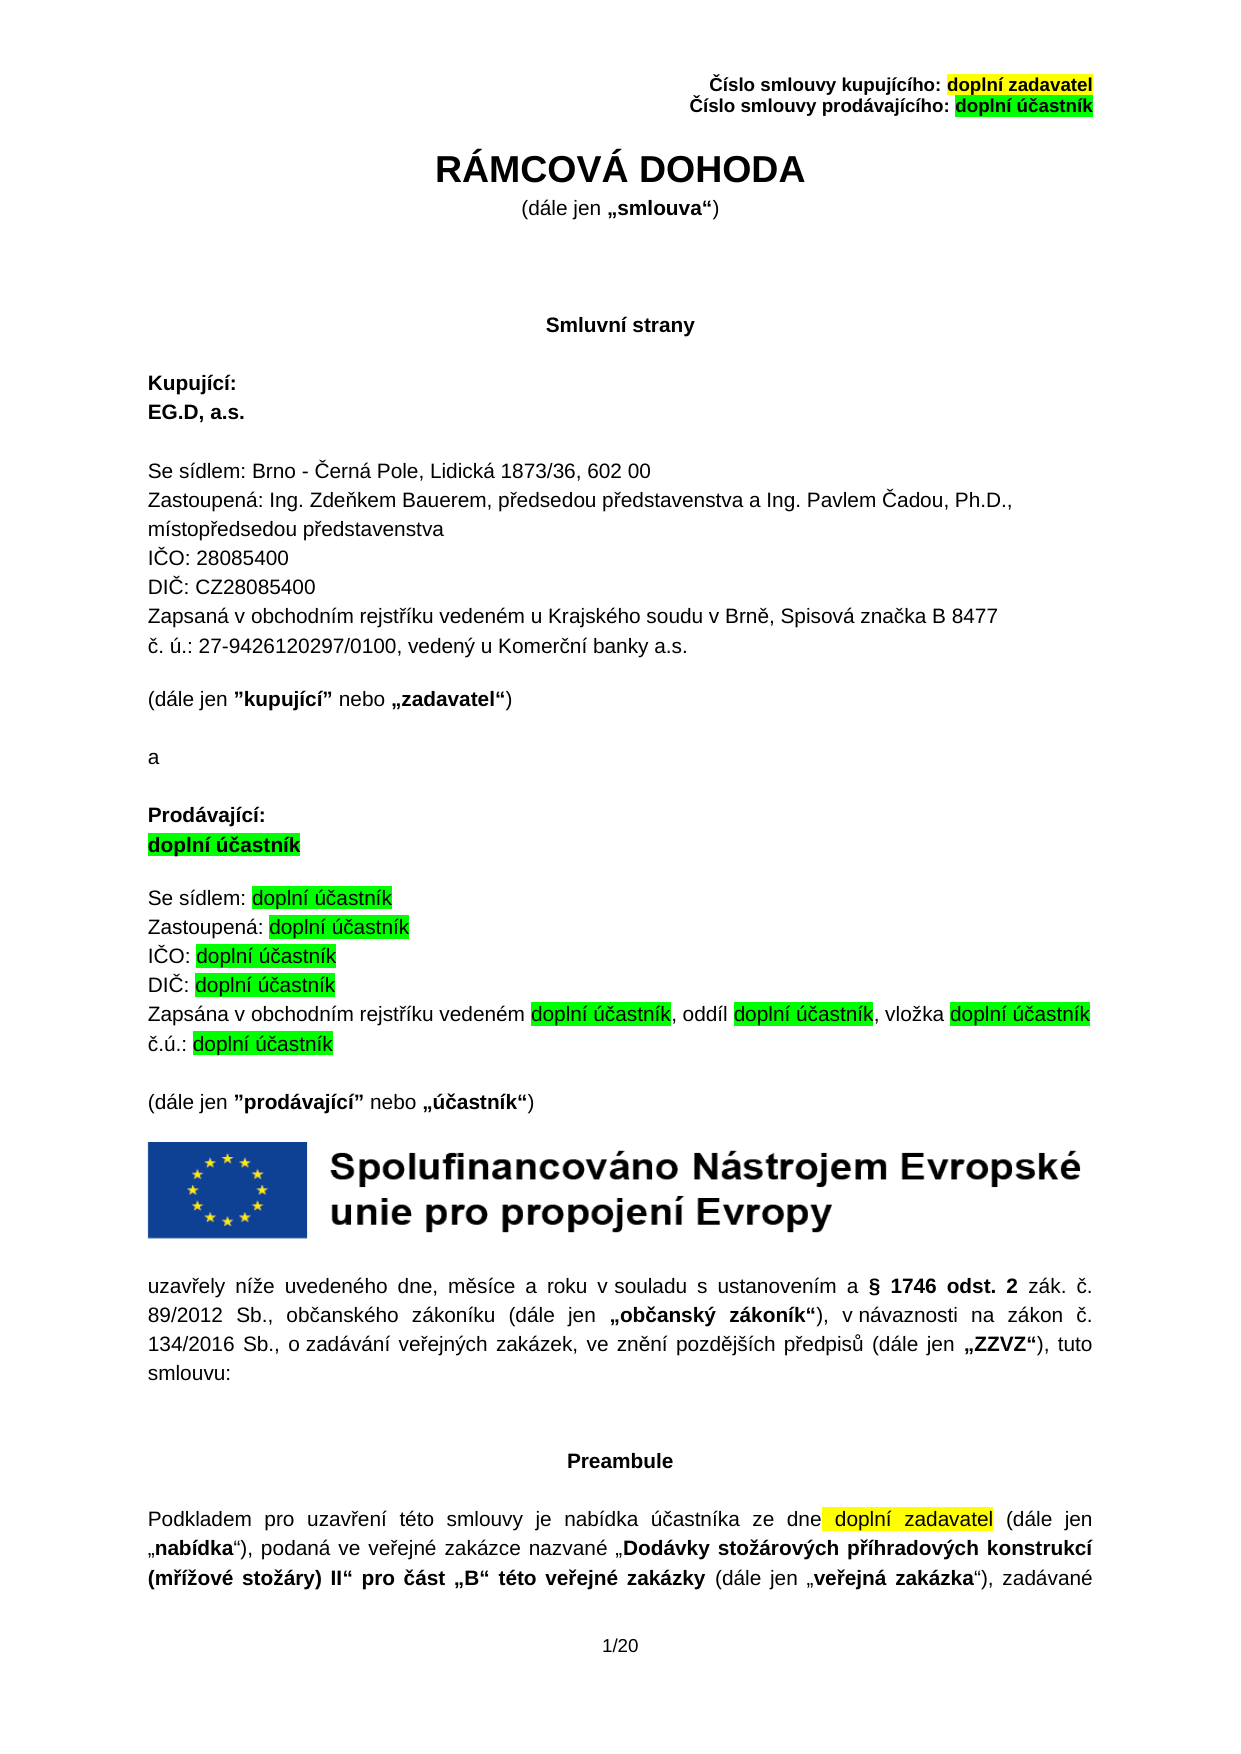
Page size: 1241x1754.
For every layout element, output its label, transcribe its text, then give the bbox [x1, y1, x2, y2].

text IČO: 28085400 [148, 541, 1093, 570]
text Preambule [148, 1443, 1093, 1473]
text Zapsána v obchodním rejstříku vedeném doplní účastník, oddíl doplní účastník, vložka doplní účastník [148, 997, 1093, 1026]
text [148, 1502, 1093, 1589]
text (dále jen „smlouva“) [148, 191, 1093, 220]
text č.ú.: doplní účastník [148, 1026, 1093, 1055]
text Zastoupená: doplní účastník [148, 909, 1093, 939]
text (dále jen ”kupující” nebo „zadavatel“) [148, 681, 1093, 711]
text DIČ: CZ28085400 [148, 570, 1093, 599]
text doplní účastník [148, 827, 1093, 856]
text (dále jen ”prodávající” nebo „účastník“) [148, 1084, 1093, 1114]
text Se sídlem: doplní účastník [148, 880, 1093, 909]
text Prodávající: [148, 798, 1093, 827]
text Zastoupená: Ing. Zdeňkem Bauerem, předsedou představenstva a Ing. Pavlem Čadou, Ph.D., místopředsedou představenstva [148, 482, 1093, 541]
text a [148, 740, 1093, 769]
text IČO: doplní účastník [148, 939, 1093, 968]
text EG.D, a.s. [148, 395, 1093, 424]
picture [147, 1142, 1093, 1240]
text DIČ: doplní účastník [148, 968, 1093, 997]
text Smluvní strany [148, 307, 1093, 337]
text Zapsaná v obchodním rejstříku vedeném u Krajského soudu v Brně, Spisová značka B 8477 [148, 599, 1093, 628]
text č. ú.: 27-9426120297/0100, vedený u Komerční banky a.s. [148, 628, 1093, 657]
text Se sídlem: Brno - Černá Pole, Lidická 1873/36, 602 00 [148, 453, 1093, 482]
text Kupující: [148, 366, 1093, 395]
text RÁMCOVÁ DOHODA [148, 148, 1093, 191]
text uzavřely níže uvedeného dne, měsíce a roku v souladu s ustanovením a § 1746 odst. 2 zák. č. 89/2012 Sb., občanského zákoníku (dále jen „občanský zákoník“), v návaznosti na zákon č. 134/2016 Sb., o zadávání veřejných zakázek, ve znění pozdějších předpisů (dále jen „ZZVZ“), tuto smlouvu: [148, 1268, 1093, 1385]
